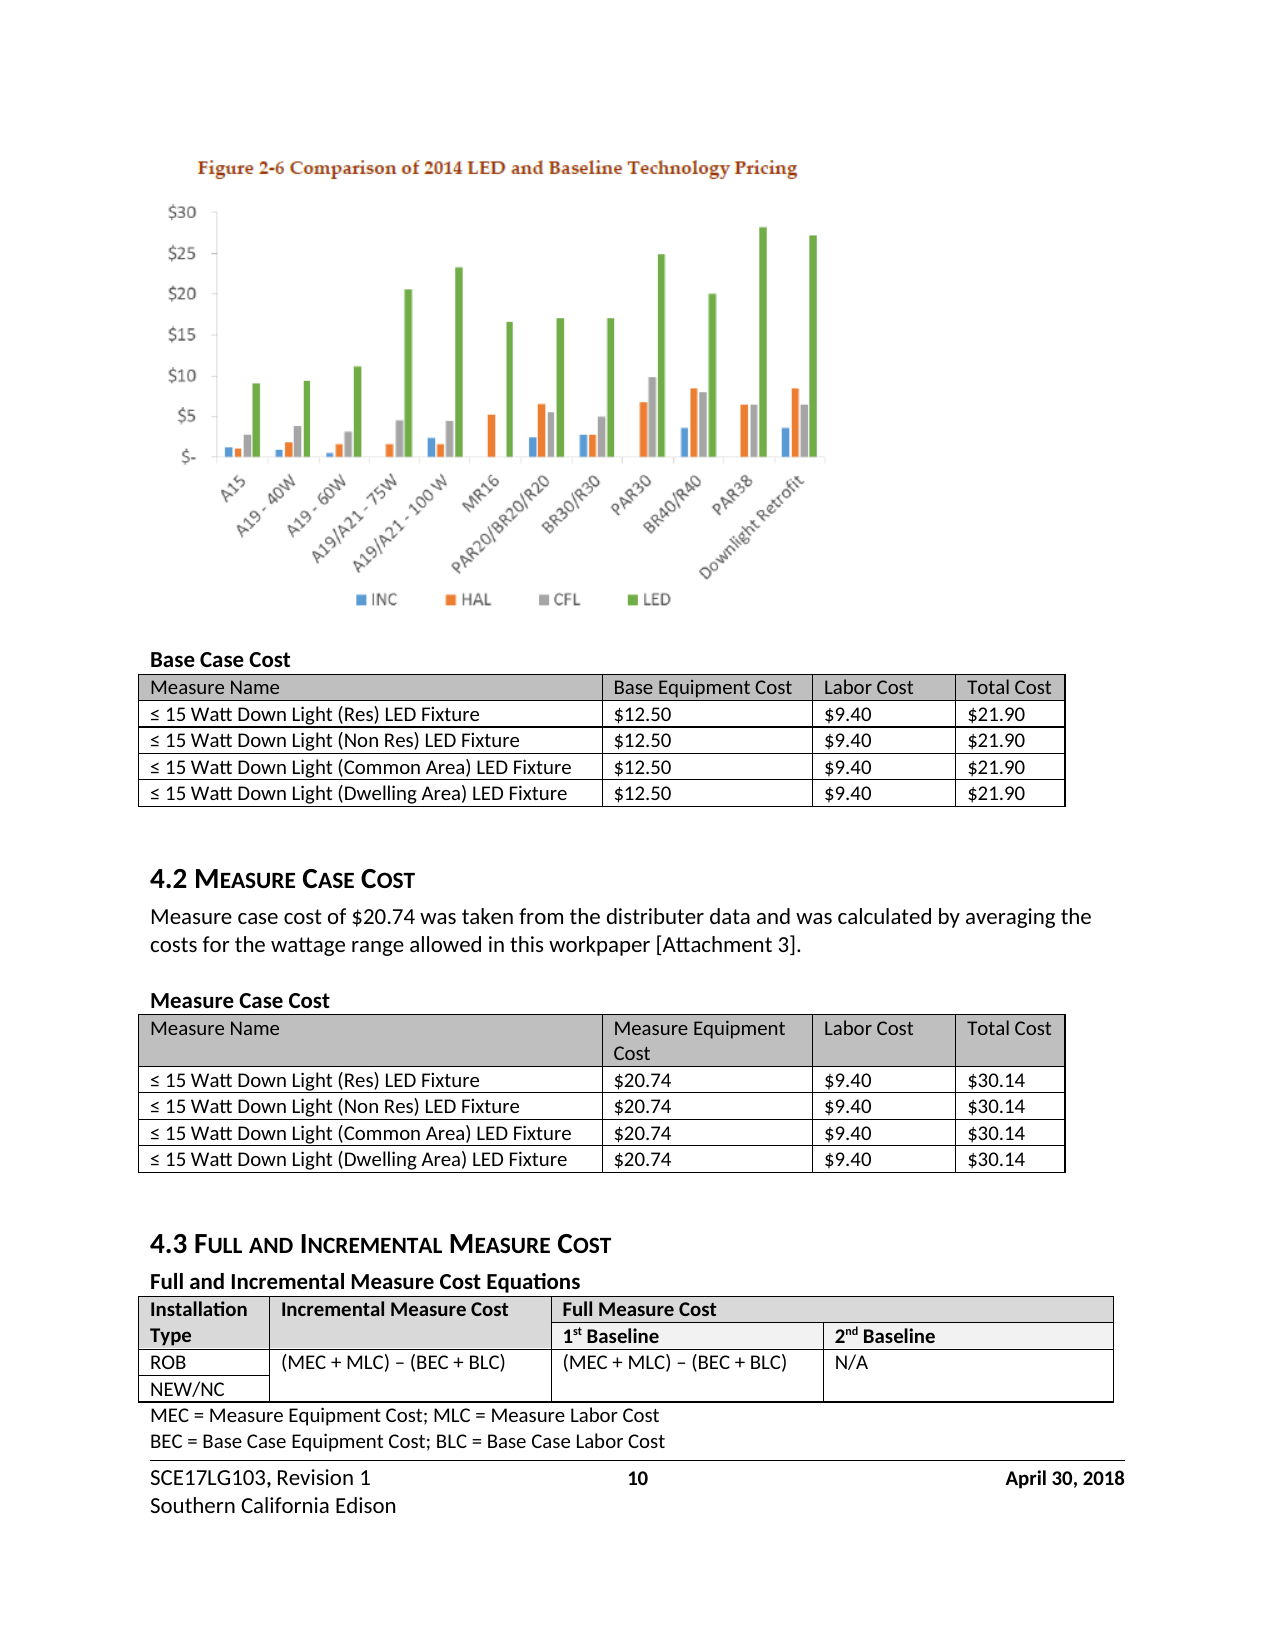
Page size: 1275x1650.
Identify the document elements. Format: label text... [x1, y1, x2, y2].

table_header Labor Cost [813, 675, 955, 700]
table_cell NEW/NC [139, 1376, 269, 1401]
subtitle 4.2 Measure Case Cost [150, 860, 1125, 896]
table_cell $9.40 [813, 754, 955, 779]
table_cell $21.90 [956, 754, 1064, 779]
table_header Incremental Measure Cost [270, 1297, 551, 1348]
table_header Labor Cost [813, 1015, 955, 1066]
table_cell N/A [824, 1350, 1113, 1401]
table_header Measure Name [139, 1015, 602, 1066]
subtitle 4.3 Full and Incremental Measure Cost [150, 1226, 1125, 1261]
table_cell $9.40 [813, 728, 955, 753]
table_cell $9.40 [813, 701, 955, 726]
table_header Base Equipment Cost [603, 675, 812, 700]
table_cell $30.14 [956, 1146, 1064, 1172]
text Base Case Cost [150, 646, 1125, 673]
table_cell $20.74 [603, 1067, 812, 1092]
table_cell $30.14 [956, 1067, 1064, 1092]
table_cell $20.74 [603, 1120, 812, 1145]
table_cell $12.50 [603, 701, 812, 726]
table_cell $12.50 [603, 780, 812, 806]
table_cell $20.74 [603, 1093, 812, 1119]
table_cell ≤ 15 Watt Down Light (Res) LED Fixture [139, 1067, 602, 1092]
table_cell $21.90 [956, 780, 1064, 806]
table_cell ≤ 15 Watt Down Light (Non Res) LED Fixture [139, 1093, 602, 1119]
text BEC = Base Case Equipment Cost; BLC = Base Case Labor Cost [150, 1428, 1125, 1453]
table_cell $30.14 [956, 1120, 1064, 1145]
table_cell $9.40 [813, 1120, 955, 1145]
text Measure Case Cost [150, 986, 1125, 1014]
table_cell 1st Baseline [552, 1323, 823, 1348]
table_cell (MEC + MLC) – (BEC + BLC) [552, 1350, 823, 1401]
table_cell ≤ 15 Watt Down Light (Common Area) LED Fixture [139, 754, 602, 779]
table_cell $9.40 [813, 1146, 955, 1172]
table_header Installation Type [139, 1297, 269, 1348]
picture [150, 150, 842, 618]
table_header Total Cost [956, 1015, 1064, 1066]
table_header Full Measure Cost [552, 1297, 1113, 1322]
table_header Measure Equipment Cost [603, 1015, 812, 1066]
table_cell 2nd Baseline [824, 1323, 1113, 1348]
table_header Total Cost [956, 675, 1064, 700]
table_header Measure Name [139, 675, 602, 700]
table_cell ≤ 15 Watt Down Light (Common Area) LED Fixture [139, 1120, 602, 1145]
table_cell $30.14 [956, 1093, 1064, 1119]
table_cell $9.40 [813, 1067, 955, 1092]
table_cell $12.50 [603, 728, 812, 753]
table_cell $21.90 [956, 728, 1064, 753]
table_cell $12.50 [603, 754, 812, 779]
text Measure case cost of $20.74 was taken from the distributer data and was calculated by averaging the costs for the wattage range allowed in this workpaper [Attachment 3]. [150, 902, 1125, 958]
table_cell $21.90 [956, 701, 1064, 726]
table_cell $20.74 [603, 1146, 812, 1172]
table_cell ≤ 15 Watt Down Light (Dwelling Area) LED Fixture [139, 1146, 602, 1172]
table_cell ≤ 15 Watt Down Light (Res) LED Fixture [139, 701, 602, 726]
table_cell ≤ 15 Watt Down Light (Non Res) LED Fixture [139, 728, 602, 753]
text MEC = Measure Equipment Cost; MLC = Measure Labor Cost [150, 1402, 1125, 1428]
table_cell ≤ 15 Watt Down Light (Dwelling Area) LED Fixture [139, 780, 602, 806]
table_cell $9.40 [813, 780, 955, 806]
table_cell ROB [139, 1350, 269, 1375]
text Full and Incremental Measure Cost Equations [150, 1267, 1125, 1296]
table_cell $9.40 [813, 1093, 955, 1119]
table_cell (MEC + MLC) – (BEC + BLC) [270, 1350, 551, 1401]
